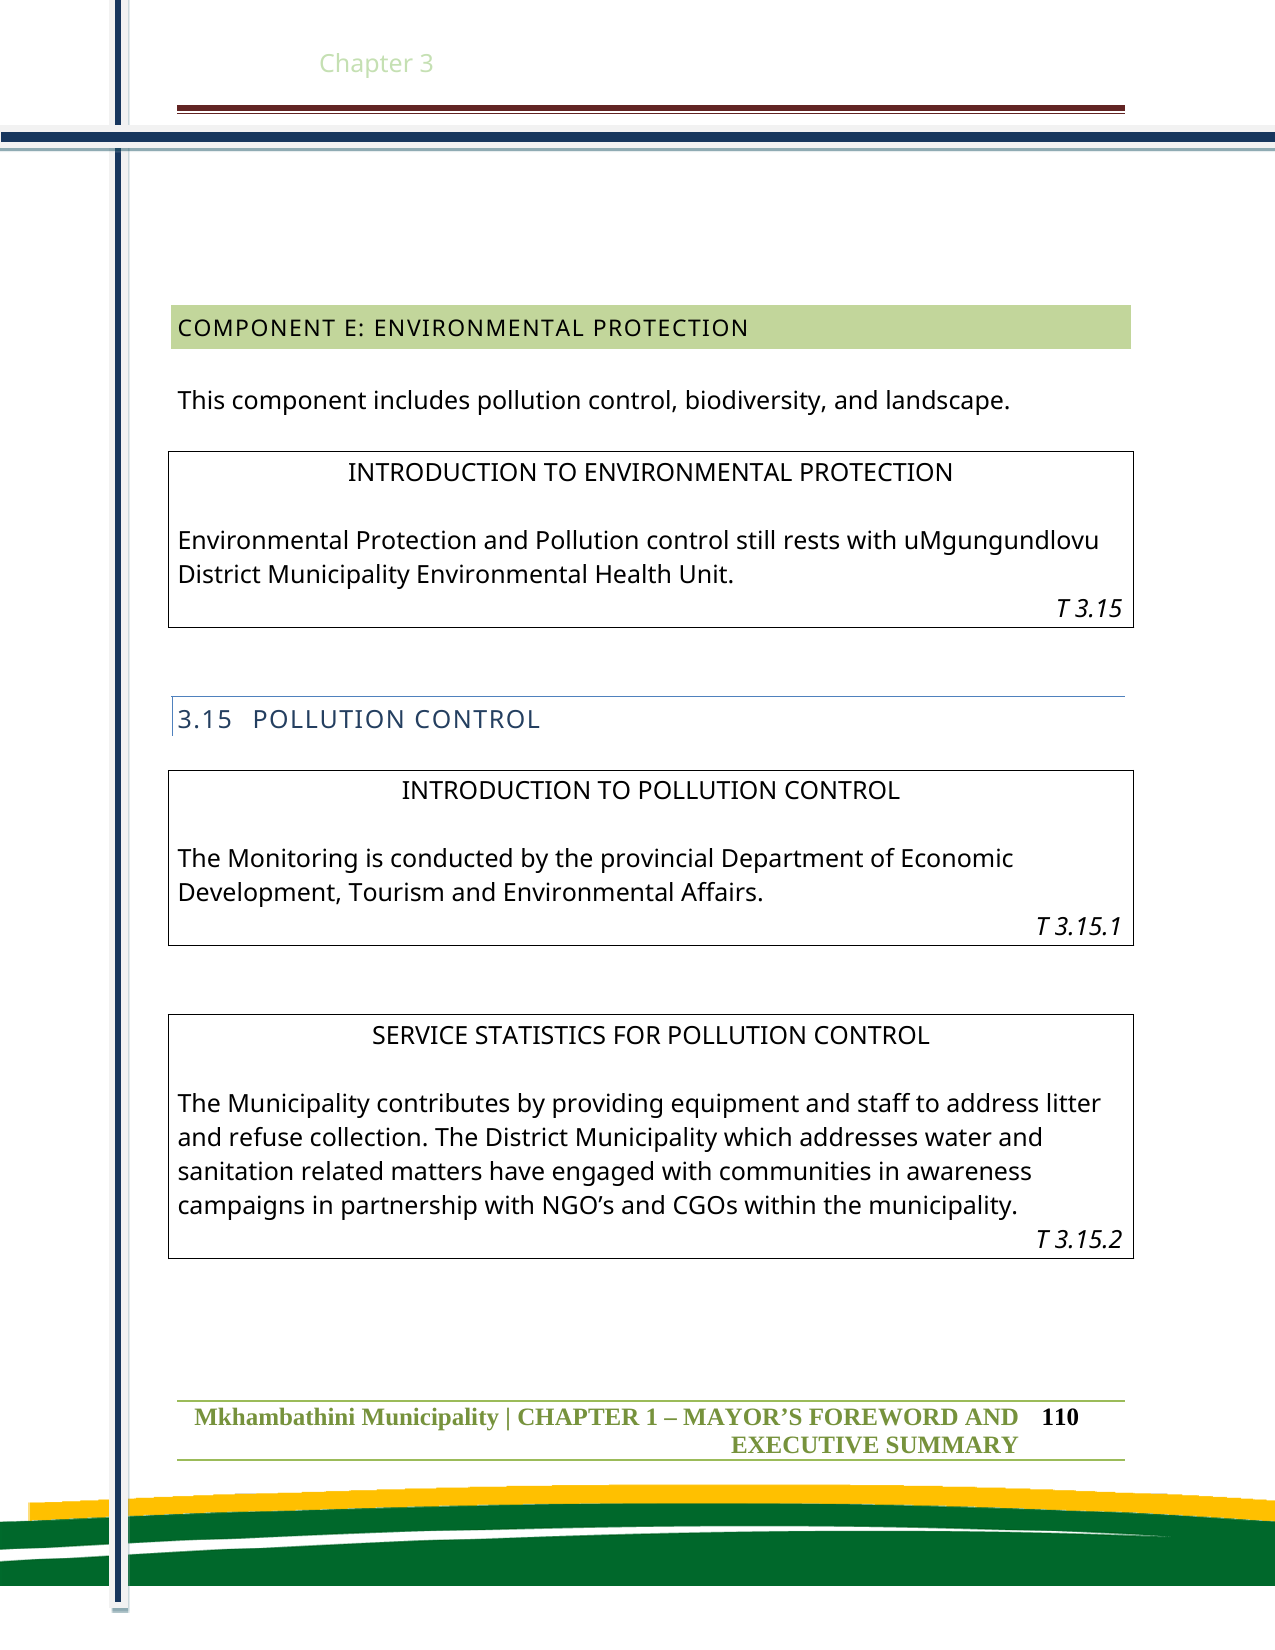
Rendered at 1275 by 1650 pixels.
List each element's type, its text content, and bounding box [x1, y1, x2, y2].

text T 3.15.1 [169, 906, 1133, 945]
text This component includes pollution control, biodiversity, and landscape. [177, 383, 1125, 417]
text Environmental Protection and Pollution control still rests with uMgungundlovu District Municipality Environmental Health Unit. [177, 522, 1125, 587]
text T 3.15 [169, 587, 1133, 627]
picture [130, 1484, 1275, 1586]
subtitle COMPONENT E: ENVIRONMENTAL PROTECTION [177, 311, 1125, 343]
text INTRODUCTION TO POLLUTION CONTROL [169, 771, 1133, 807]
text The Municipality contributes by providing equipment and staff to address litter and refuse collection. The District Municipality which addresses water and sanitation related matters have engaged with communities in awareness campaigns in partnership with NGO’s and CGOs within the municipality. [177, 1086, 1125, 1219]
text INTRODUCTION TO ENVIRONMENTAL PROTECTION [169, 452, 1133, 488]
picture [0, 1484, 109, 1586]
text T 3.15.2 [169, 1219, 1133, 1258]
text The Monitoring is conducted by the provincial Department of Economic Development, Tourism and Environmental Affairs. [177, 841, 1125, 906]
subtitle 3.15 POLLUTION CONTROL [173, 697, 1125, 736]
text SERVICE STATISTICS FOR POLLUTION CONTROL [169, 1015, 1133, 1052]
